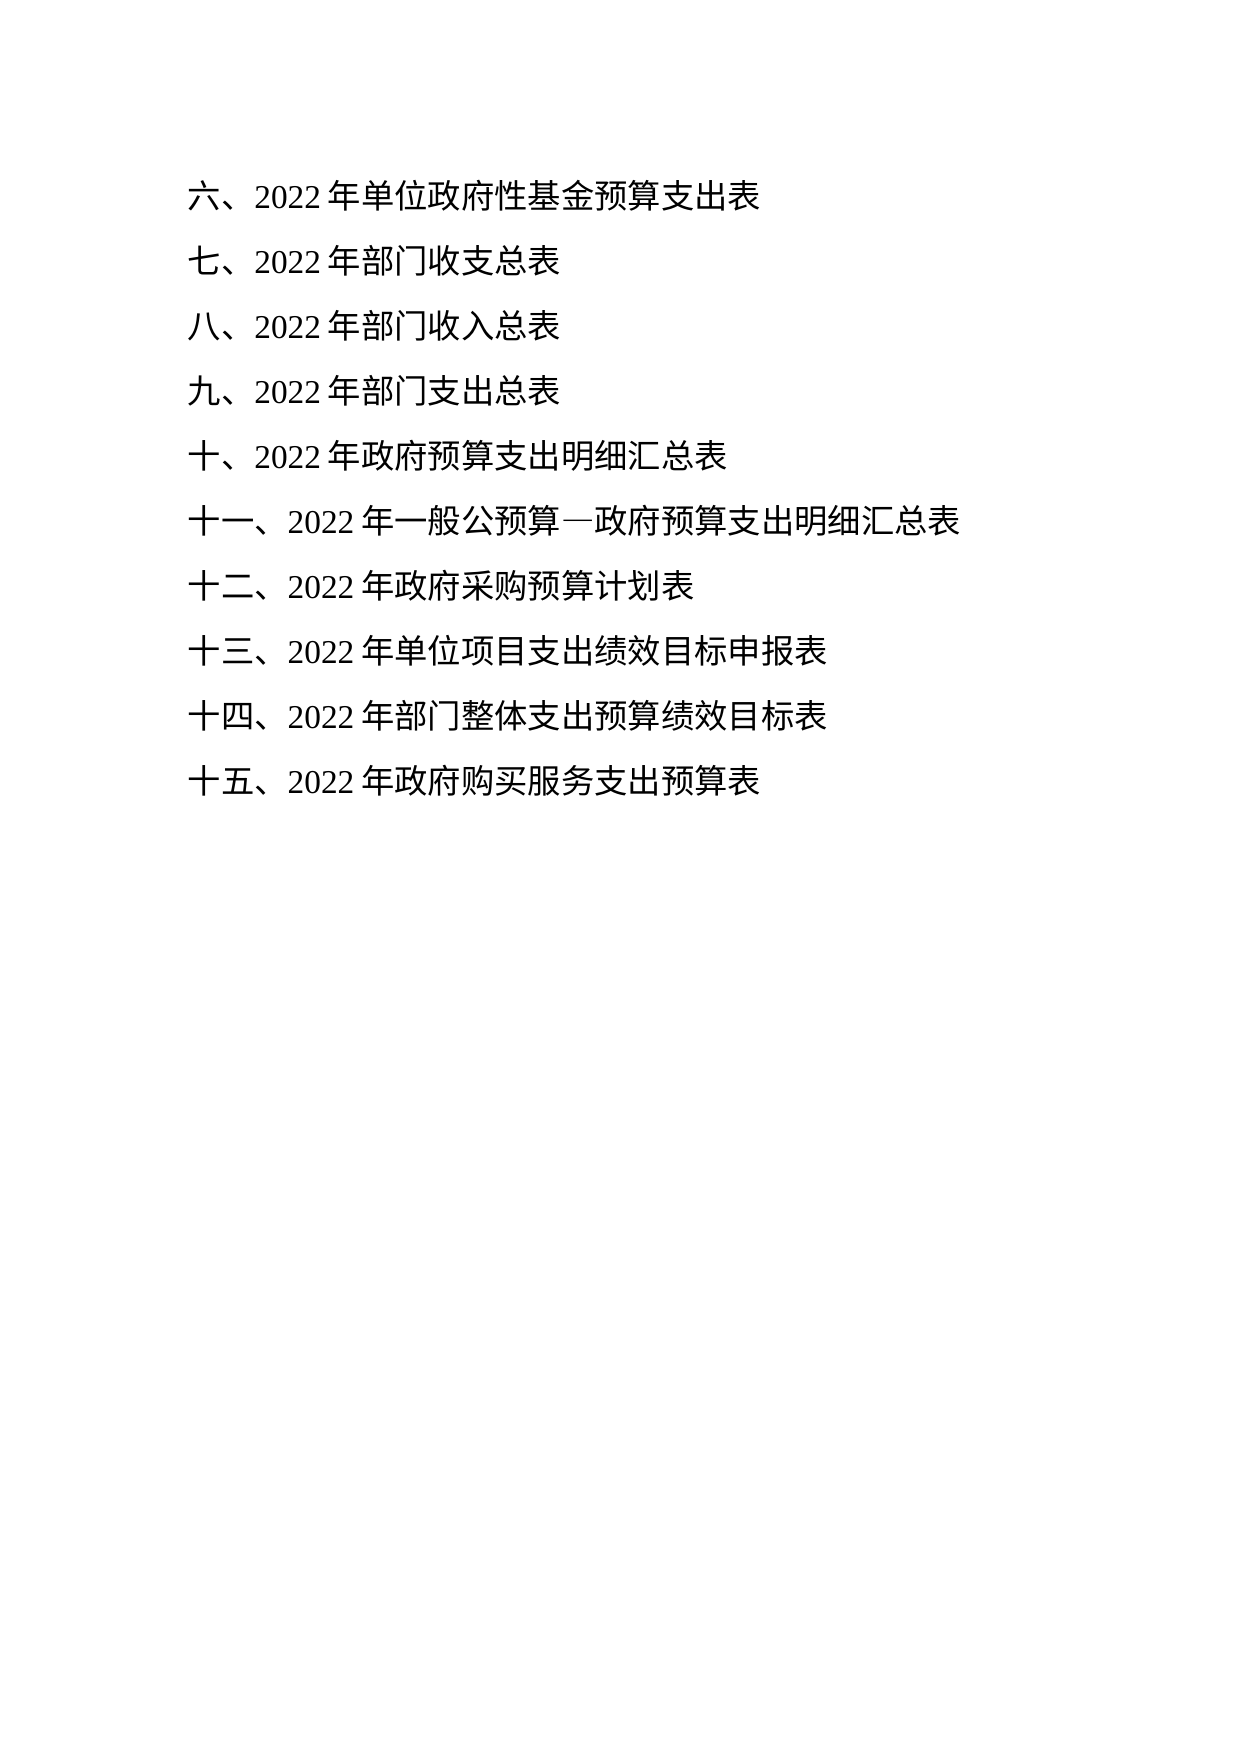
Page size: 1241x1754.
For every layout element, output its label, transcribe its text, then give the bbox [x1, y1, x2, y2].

text 六、2022年单位政府性基金预算支出表 [187, 162, 1053, 227]
text 九、2022年部门支出总表 [187, 357, 1053, 422]
text 八、2022年部门收入总表 [187, 292, 1053, 357]
text 十四、2022年部门整体支出预算绩效目标表 [187, 682, 1053, 747]
text 十五、2022年政府购买服务支出预算表 [187, 747, 1053, 812]
text 七、2022年部门收支总表 [187, 227, 1053, 292]
text 十三、2022年单位项目支出绩效目标申报表 [187, 617, 1053, 682]
text 十二、2022年政府采购预算计划表 [187, 552, 1053, 617]
text 十一、2022年一般公预算—政府预算支出明细汇总表 [187, 487, 1053, 552]
text 十、2022年政府预算支出明细汇总表 [187, 422, 1053, 487]
